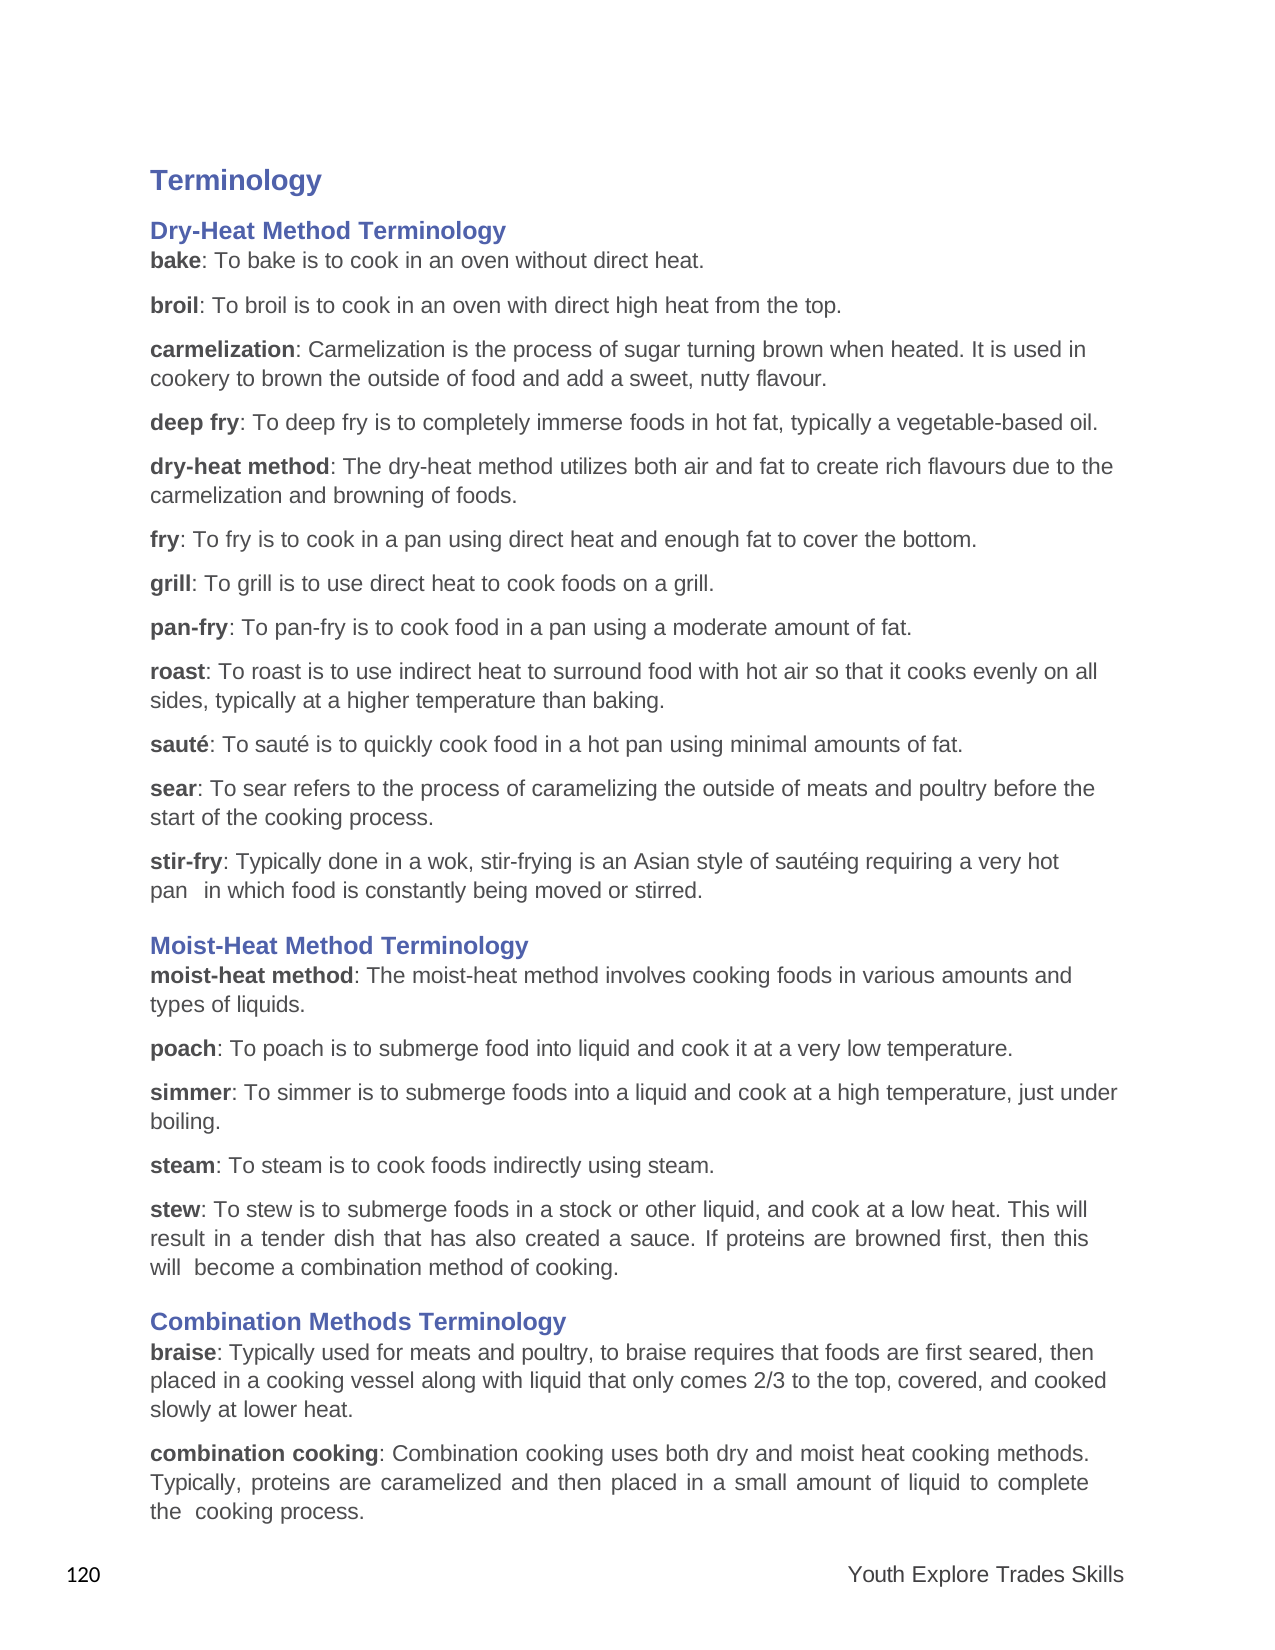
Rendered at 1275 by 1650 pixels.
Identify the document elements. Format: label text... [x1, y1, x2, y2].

text steam: To steam is to cook foods indirectly using steam. [150, 1152, 1183, 1178]
subtitle Dry-Heat Method Terminology [150, 216, 1183, 245]
text grill: To grill is to use direct heat to cook foods on a grill. [150, 570, 1183, 596]
text sear: To sear refers to the process of caramelizing the outside of meats and poultry before the start of the cooking process. [150, 775, 1123, 831]
text deep fry: To deep fry is to completely immerse foods in hot fat, typically a vegetable-based oil. [150, 409, 1183, 435]
text broil: To broil is to cook in an oven with direct high heat from the top. [150, 292, 1183, 318]
text pan-fry: To pan-fry is to cook food in a pan using a moderate amount of fat. [150, 614, 1183, 640]
text fry: To fry is to cook in a pan using direct heat and enough fat to cover the bottom. [150, 526, 1183, 552]
text braise: Typically used for meats and poultry, to braise requires that foods are first seared, then placed in a cooking vessel along with liquid that only comes 2/3 to the top, covered, and cooked slowly at lower heat. [150, 1338, 1123, 1423]
subtitle Moist-Heat Method Terminology [150, 931, 1183, 959]
text moist-heat method: The moist-heat method involves cooking foods in various amounts and types of liquids. [150, 962, 1116, 1017]
text roast: To roast is to use indirect heat to surround food with hot air so that it cooks evenly on all sides, typically at a higher temperature than baking. [150, 658, 1123, 713]
text stew: To stew is to submerge foods in a stock or other liquid, and cook at a low heat. This will result in a tender dish that has also created a sauce. If proteins are browned first, then this will become a combination method of cooking. [150, 1196, 1089, 1280]
text sauté: To sauté is to quickly cook food in a hot pan using minimal amounts of fat. [150, 731, 1183, 757]
text bake: To bake is to cook in an oven without direct heat. [150, 247, 1183, 274]
text poach: To poach is to submerge food into liquid and cook it at a very low temperature. [150, 1035, 1183, 1061]
text simmer: To simmer is to submerge foods into a liquid and cook at a high temperature, just under boiling. [150, 1079, 1123, 1134]
text combination cooking: Combination cooking uses both dry and moist heat cooking methods. Typically, proteins are caramelized and then placed in a small amount of liquid to complete the cooking process. [150, 1440, 1090, 1524]
subtitle Combination Methods Terminology [150, 1307, 1183, 1336]
text carmelization: Carmelization is the process of sugar turning brown when heated. It is used in cookery to brown the outside of food and add a sweet, nutty flavour. [150, 336, 1123, 391]
text dry-heat method: The dry-heat method utilizes both air and fat to create rich flavours due to the carmelization and browning of foods. [150, 453, 1125, 508]
text stir-fry: Typically done in a wok, stir-frying is an Asian style of sautéing requiring a very hot pan in which food is constantly being moved or stirred. [150, 848, 1098, 903]
subtitle Terminology [150, 162, 1183, 196]
